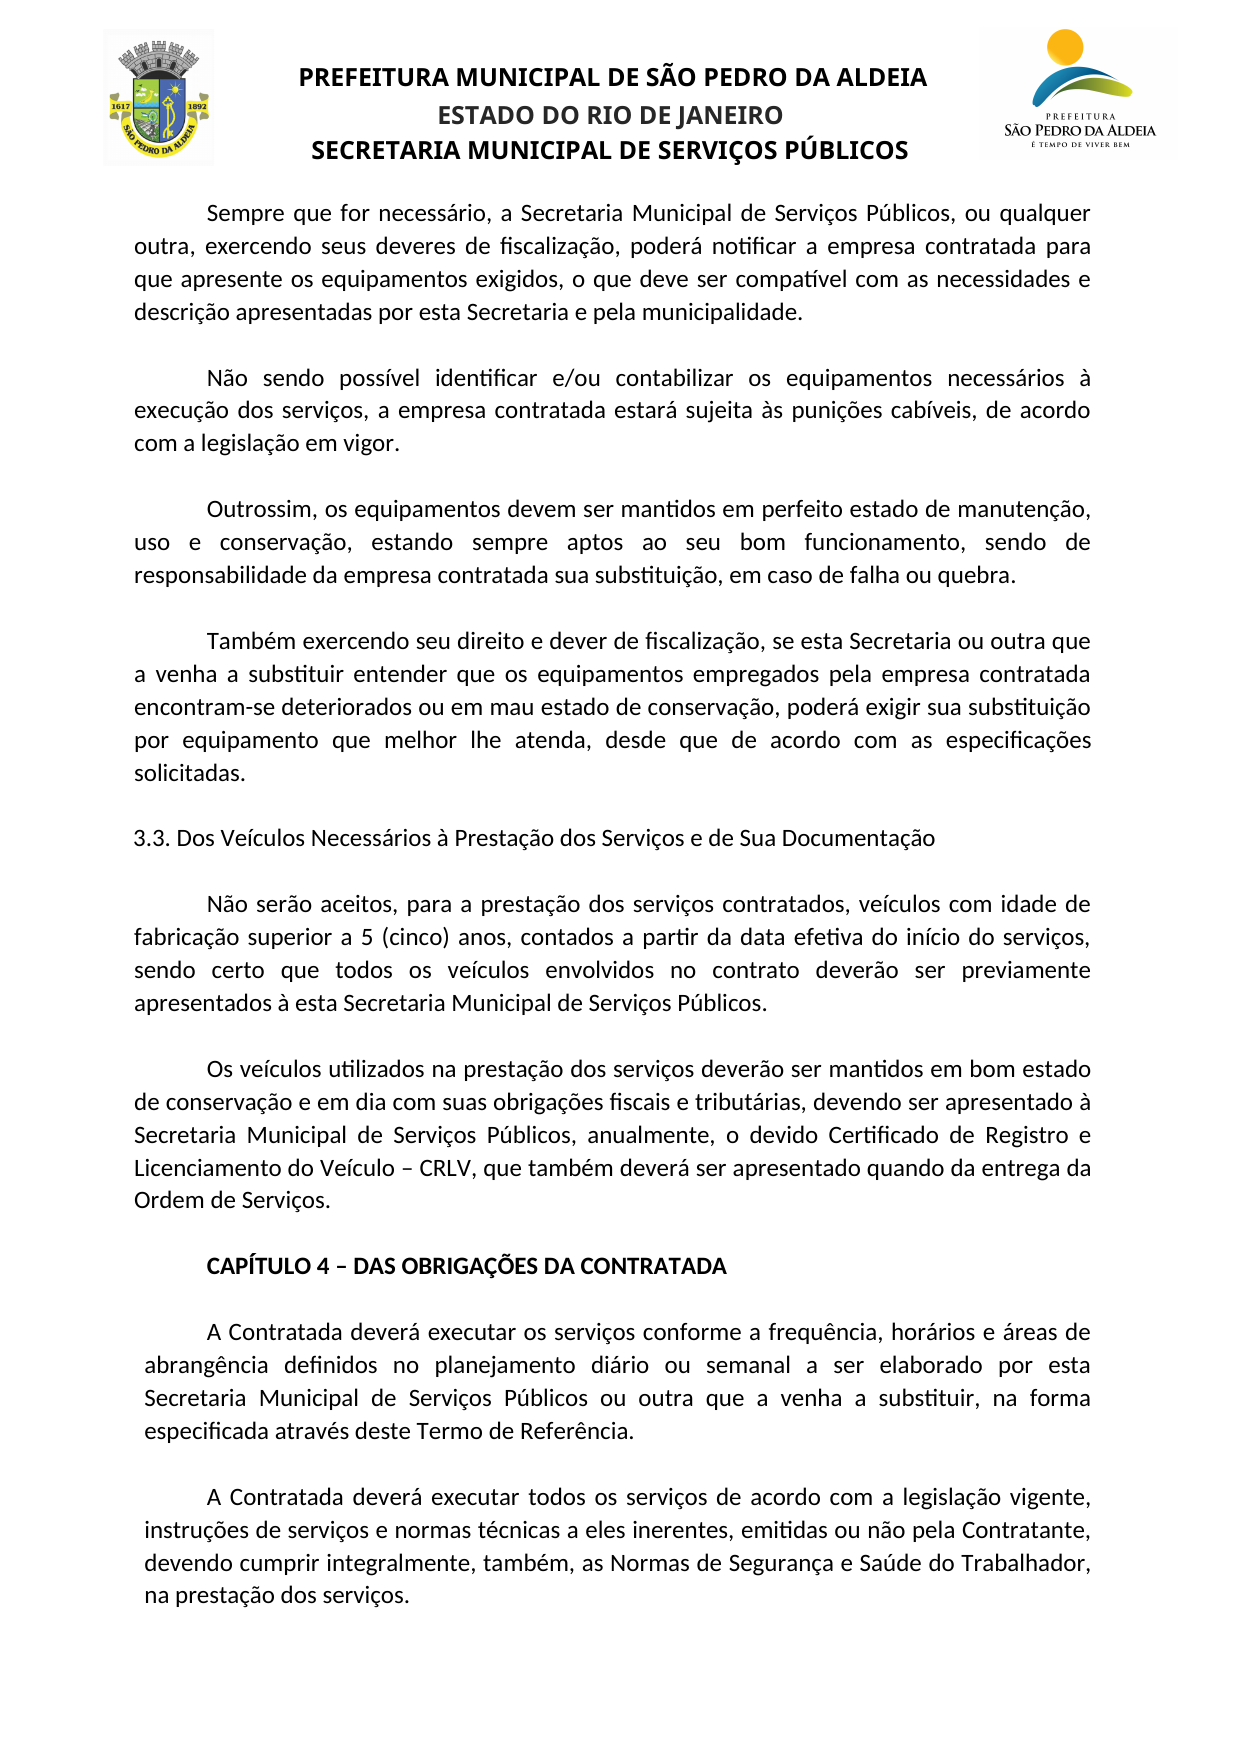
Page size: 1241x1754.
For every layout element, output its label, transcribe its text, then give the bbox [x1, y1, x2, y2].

text A Contratada deverá executar os serviços conforme a frequência, horários e áreas de abrangência definidos no planejamento diário ou semanal a ser elaborado por esta Secretaria Municipal de Serviços Públicos ou outra que a venha a substituir, na forma especificada através deste Termo de Referência. [144, 1316, 1093, 1446]
picture [103, 29, 215, 166]
text Não sendo possível identificar e/ou contabilizar os equipamentos necessários à execução dos serviços, a empresa contratada estará sujeita às punições cabíveis, de acordo com a legislação em vigor. [133, 362, 1093, 458]
picture [979, 27, 1178, 160]
text Os veículos utilizados na prestação dos serviços deverão ser mantidos em bom estado de conservação e em dia com suas obrigações fiscais e tributárias, devendo ser apresentado à Secretaria Municipal de Serviços Públicos, anualmente, o devido Certificado de Registro e Licenciamento do Veículo – CRLV, que também deverá ser apresentado quando da entrega da Ordem de Serviços. [133, 1053, 1093, 1215]
text CAPÍTULO 4 – DAS OBRIGAÇÕES DA CONTRATADA [133, 1250, 1093, 1281]
text Outrossim, os equipamentos devem ser mantidos em perfeito estado de manutenção, uso e conservação, estando sempre aptos ao seu bom funcionamento, sendo de responsabilidade da empresa contratada sua substituição, em caso de falha ou quebra. [133, 493, 1093, 590]
text Sempre que for necessário, a Secretaria Municipal de Serviços Públicos, ou qualquer outra, exercendo seus deveres de fiscalização, poderá notificar a empresa contratada para que apresente os equipamentos exigidos, o que deve ser compatível com as necessidades e descrição apresentadas por esta Secretaria e pela municipalidade. [133, 197, 1093, 326]
text Também exercendo seu direito e dever de fiscalização, se esta Secretaria ou outra que a venha a substituir entender que os equipamentos empregados pela empresa contratada encontram-se deteriorados ou em mau estado de conservação, poderá exigir sua substituição por equipamento que melhor lhe atenda, desde que de acordo com as especificações solicitadas. [133, 625, 1093, 787]
text Não serão aceitos, para a prestação dos serviços contratados, veículos com idade de fabricação superior a 5 (cinco) anos, contados a partir da data efetiva do início do serviços, sendo certo que todos os veículos envolvidos no contrato deverão ser previamente apresentados à esta Secretaria Municipal de Serviços Públicos. [133, 888, 1093, 1018]
text 3.3. Dos Veículos Necessários à Prestação dos Serviços e de Sua Documentação [133, 822, 1093, 853]
text A Contratada deverá executar todos os serviços de acordo com a legislação vigente, instruções de serviços e normas técnicas a eles inerentes, emitidas ou não pela Contratante, devendo cumprir integralmente, também, as Normas de Segurança e Saúde do Trabalhador, na prestação dos serviços. [144, 1481, 1093, 1610]
